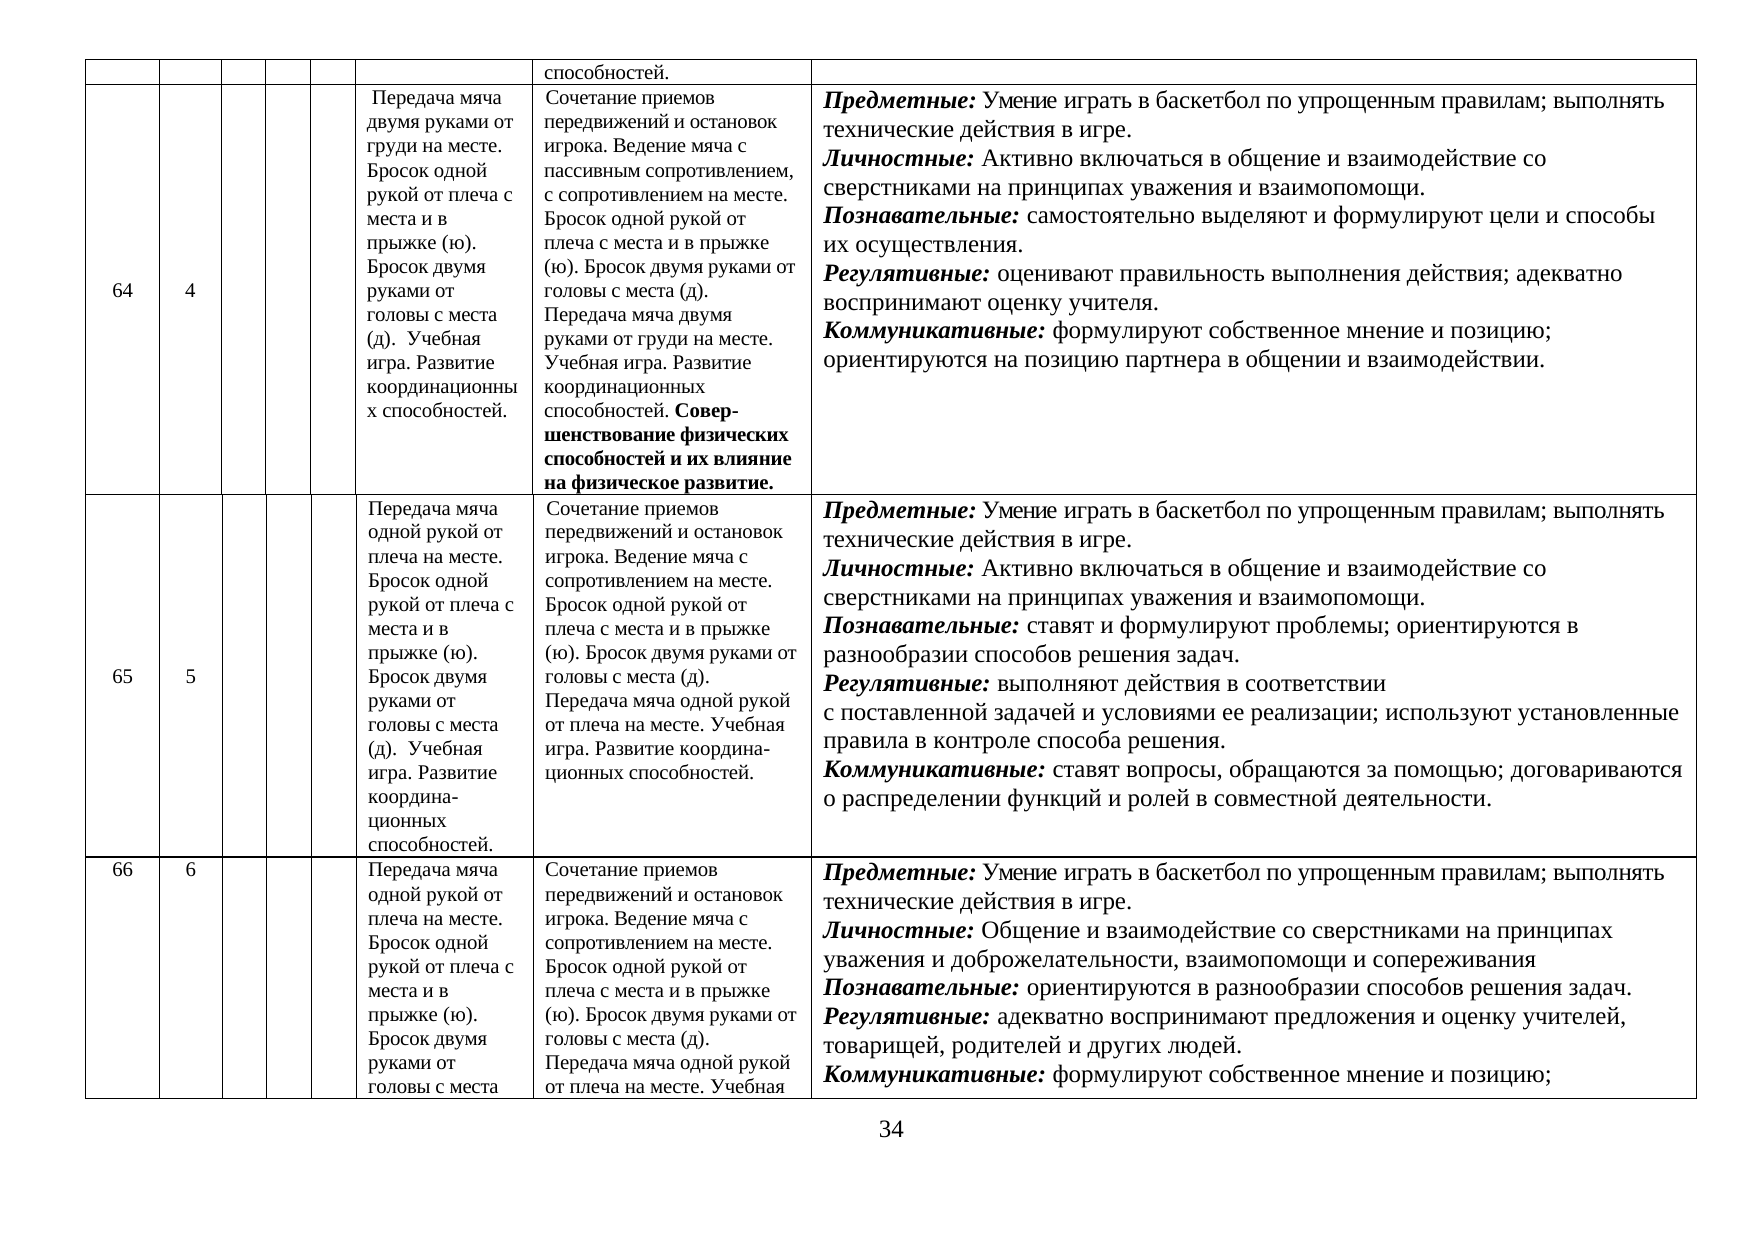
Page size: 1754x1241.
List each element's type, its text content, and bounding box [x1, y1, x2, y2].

table_cell Предметные: Умение играть в баскетбол по упрощенным правилам; выполнять технические действия в игре. Личностные: Активно включаться в общение и взаимодействие со сверстниками на принципах уважения и взаимопомощи. Познавательные: ставят и формулируют проблемы; ориентируются в разнообразии способов решения задач. Регулятивные: выполняют действия в соответствии с поставленной задачей и условиями ее реализации; используют установленные правила в контроле способа решения. Коммуникативные: ставят вопросы, обращаются за помощью; договариваются о распределении функций и ролей в совместной деятельности. [812, 495, 1696, 856]
table_cell [312, 495, 356, 856]
table_cell [267, 858, 311, 1098]
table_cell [812, 60, 1696, 84]
table_cell [223, 495, 266, 856]
table_cell [267, 495, 311, 856]
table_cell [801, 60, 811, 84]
table_cell 3 [160, 60, 221, 84]
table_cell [812, 858, 1696, 1098]
table_cell [222, 60, 265, 84]
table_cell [357, 858, 533, 1098]
table_cell Передача мяча двумя руками от груди на месте. Бросок одной рукой от плеча с места и в прыжке (ю). Бросок двумя руками от головы с места (д). Учебная игра. Развитие координационных способностей. [356, 85, 532, 494]
table_cell [223, 858, 266, 1098]
table_cell Предметные: Умение играть в баскетбол по упрощенным правилам; выполнять технические действия в игре. Личностные: Активно включаться в общение и взаимодействие со сверстниками на принципах уважения и взаимопомощи. Познавательные: самостоятельно выделяют и формулируют цели и способы их осуществления. Регулятивные: оценивают правильность выполнения действия; адекватно воспринимают оценку учителя. Коммуникативные: формулируют собственное мнение и позицию; ориентируются на позицию партнера в общении и взаимодействии. [812, 85, 1696, 494]
table_cell 64 [86, 85, 159, 494]
table_cell 63 [86, 60, 159, 84]
table_cell 6 [160, 858, 222, 1098]
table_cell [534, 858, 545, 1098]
table_cell [312, 858, 356, 1098]
table_cell [311, 60, 355, 84]
table_cell [311, 85, 355, 494]
table_cell 65 [86, 495, 159, 856]
table_cell 66 [86, 858, 159, 1098]
table_cell [266, 60, 310, 84]
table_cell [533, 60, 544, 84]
table_cell 4 [160, 85, 221, 494]
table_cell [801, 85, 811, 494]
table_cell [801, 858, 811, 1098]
table_cell [222, 85, 265, 494]
table_cell [266, 85, 310, 494]
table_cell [356, 60, 532, 84]
table_cell 5 [160, 495, 222, 856]
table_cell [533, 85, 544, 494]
